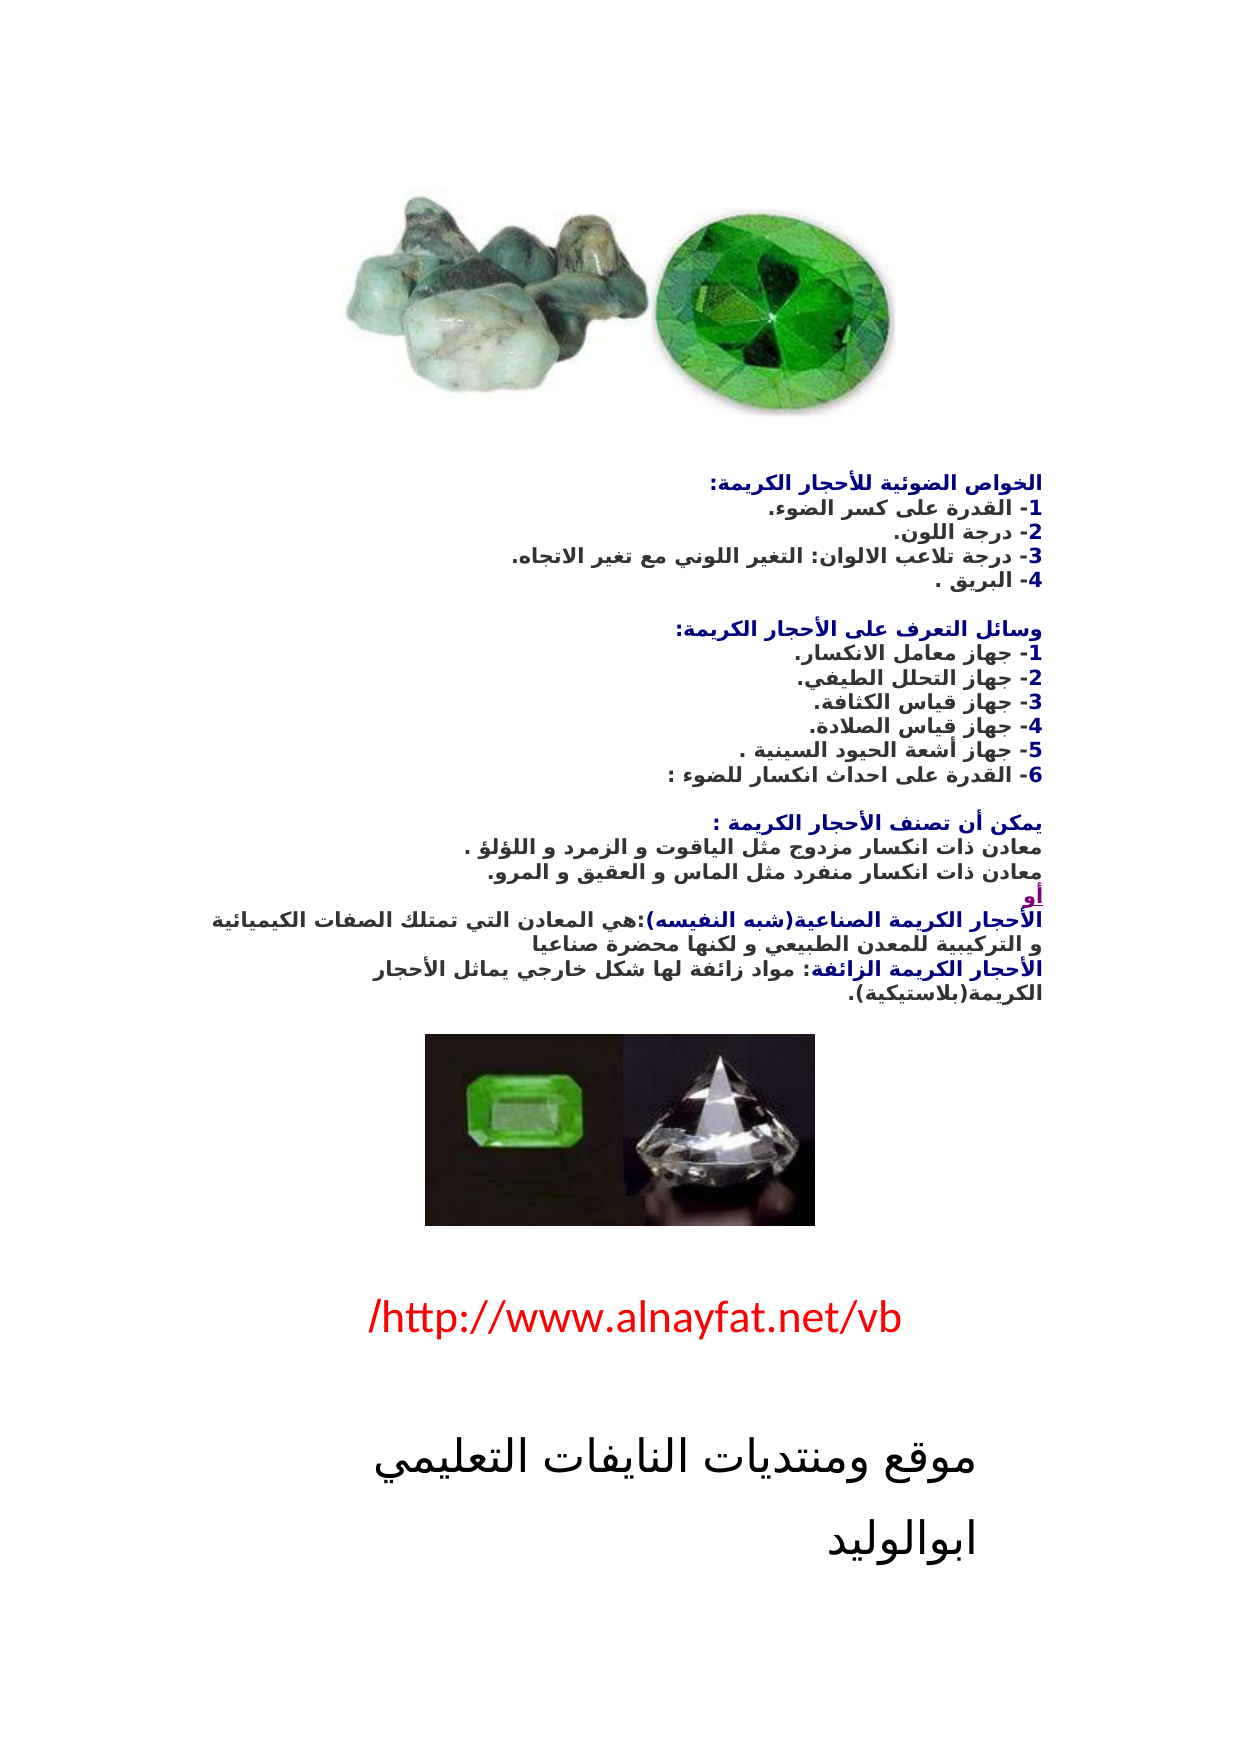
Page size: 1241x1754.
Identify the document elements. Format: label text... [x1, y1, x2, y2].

text ابوالوليد [187, 1511, 1053, 1564]
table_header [188, 150, 1053, 1235]
picture [341, 188, 899, 443]
text http://www.alnayfat.net/vb/ [187, 1288, 1053, 1344]
text موقع ومنتديات النايفات التعليمي [187, 1430, 1053, 1483]
picture [425, 1034, 815, 1226]
